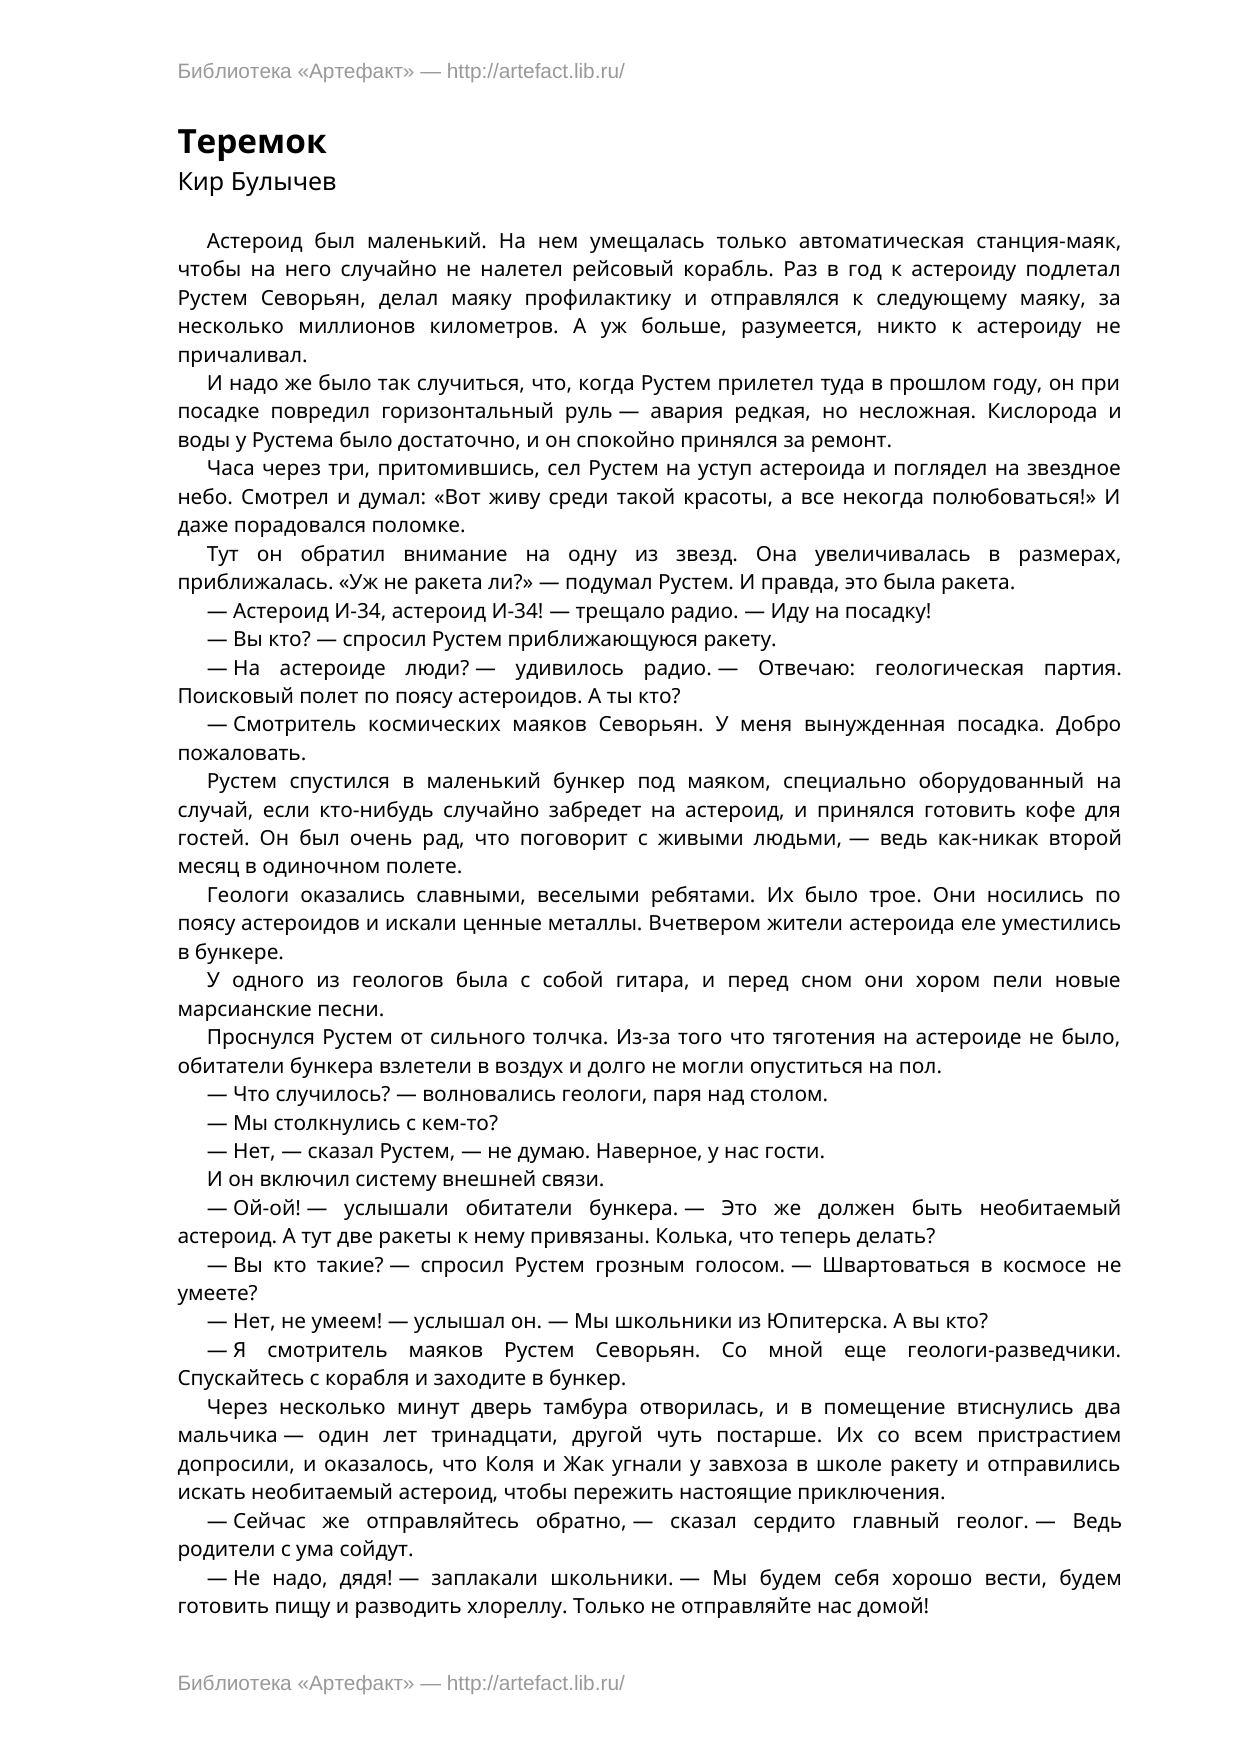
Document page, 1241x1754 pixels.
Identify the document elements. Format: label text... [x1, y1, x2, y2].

text — Что случилось? — волновались геологи, паря над столом. [177, 1079, 1122, 1108]
text Через несколько минут дверь тамбура отворилась, и в помещение втиснулись два мальчика — один лет тринадцати, другой чуть постарше. Их со всем пристрастием допросили, и оказалось, что Коля и Жак угнали у завхоза в школе ракету и отправились искать необитаемый астероид, чтобы пережить настоящие приключения. [177, 1392, 1122, 1506]
text — Мы столкнулись с кем-то? [177, 1108, 1122, 1136]
text — Вы кто такие? — спросил Рустем грозным голосом. — Швартоваться в космосе не умеете? [177, 1250, 1122, 1307]
text — Вы кто? — спросил Рустем приближающуюся ракету. [177, 624, 1122, 653]
text И он включил систему внешней связи. [177, 1164, 1122, 1193]
text — Смотритель космических маяков Севорьян. У меня вынужденная посадка. Добро пожаловать. [177, 709, 1122, 766]
text — Нет, — сказал Рустем, — не думаю. Наверное, у нас гости. [177, 1136, 1122, 1164]
text — Не надо, дядя! — заплакали школьники. — Мы будем себя хорошо вести, будем готовить пищу и разводить хлореллу. Только не отправляйте нас домой! [177, 1563, 1122, 1619]
text — Нет, не умеем! — услышал он. — Мы школьники из Юпитерска. А вы кто? [177, 1307, 1122, 1335]
text Проснулся Рустем от сильного толчка. Из-за того что тяготения на астероиде не было, обитатели бункера взлетели в воздух и долго не могли опуститься на пол. [177, 1022, 1122, 1079]
text Тут он обратил внимание на одну из звезд. Она увеличивалась в размерах, приближалась. «Уж не ракета ли?» — подумал Рустем. И правда, это была ракета. [177, 539, 1122, 596]
text Часа через три, притомившись, сел Рустем на уступ астероида и поглядел на звездное небо. Смотрел и думал: «Вот живу среди такой красоты, а все некогда полюбоваться!» И даже порадовался поломке. [177, 453, 1122, 539]
text И надо же было так случиться, что, когда Рустем прилетел туда в прошлом году, он при посадке повредил горизонтальный руль — авария редкая, но несложная. Кислорода и воды у Рустема было достаточно, и он спокойно принялся за ремонт. [177, 368, 1122, 453]
text — На астероиде люди? — удивилось радио. — Отвечаю: геологическая партия. Поисковый полет по поясу астероидов. А ты кто? [177, 653, 1122, 709]
text — Я смотритель маяков Рустем Севорьян. Со мной еще геологи-разведчики. Спускайтесь с корабля и заходите в бункер. [177, 1335, 1122, 1392]
text — Астероид И-34, астероид И-34! — трещало радио. — Иду на посадку! [177, 596, 1122, 624]
text — Сейчас же отправляйтесь обратно, — сказал сердито главный геолог. — Ведь родители с ума сойдут. [177, 1506, 1122, 1563]
text Рустем спустился в маленький бункер под маяком, специально оборудованный на случай, если кто-нибудь случайно забредет на астероид, и принялся готовить кофе для гостей. Он был очень рад, что поговорит с живыми людьми, — ведь как-никак второй месяц в одиночном полете. [177, 766, 1122, 880]
text — Ой-ой! — услышали обитатели бункера. — Это же должен быть необитаемый астероид. А тут две ракеты к нему привязаны. Колька, что теперь делать? [177, 1193, 1122, 1250]
text Геологи оказались славными, веселыми ребятами. Их было трое. Они носились по поясу астероидов и искали ценные металлы. Вчетвером жители астероида еле уместились в бункере. [177, 880, 1122, 965]
text У одного из геологов была с собой гитара, и перед сном они хором пели новые марсианские песни. [177, 965, 1122, 1022]
text Астероид был маленький. На нем умещалась только автоматическая станция-маяк, чтобы на него случайно не налетел рейсовый корабль. Раз в год к астероиду подлетал Рустем Севорьян, делал маяку профилактику и отправлялся к следующему маяку, за несколько миллионов километров. А уж больше, разумеется, никто к астероиду не причаливал. [177, 226, 1122, 368]
subtitle Кир Булычев [177, 163, 1122, 198]
subtitle Теремок [177, 118, 1122, 163]
